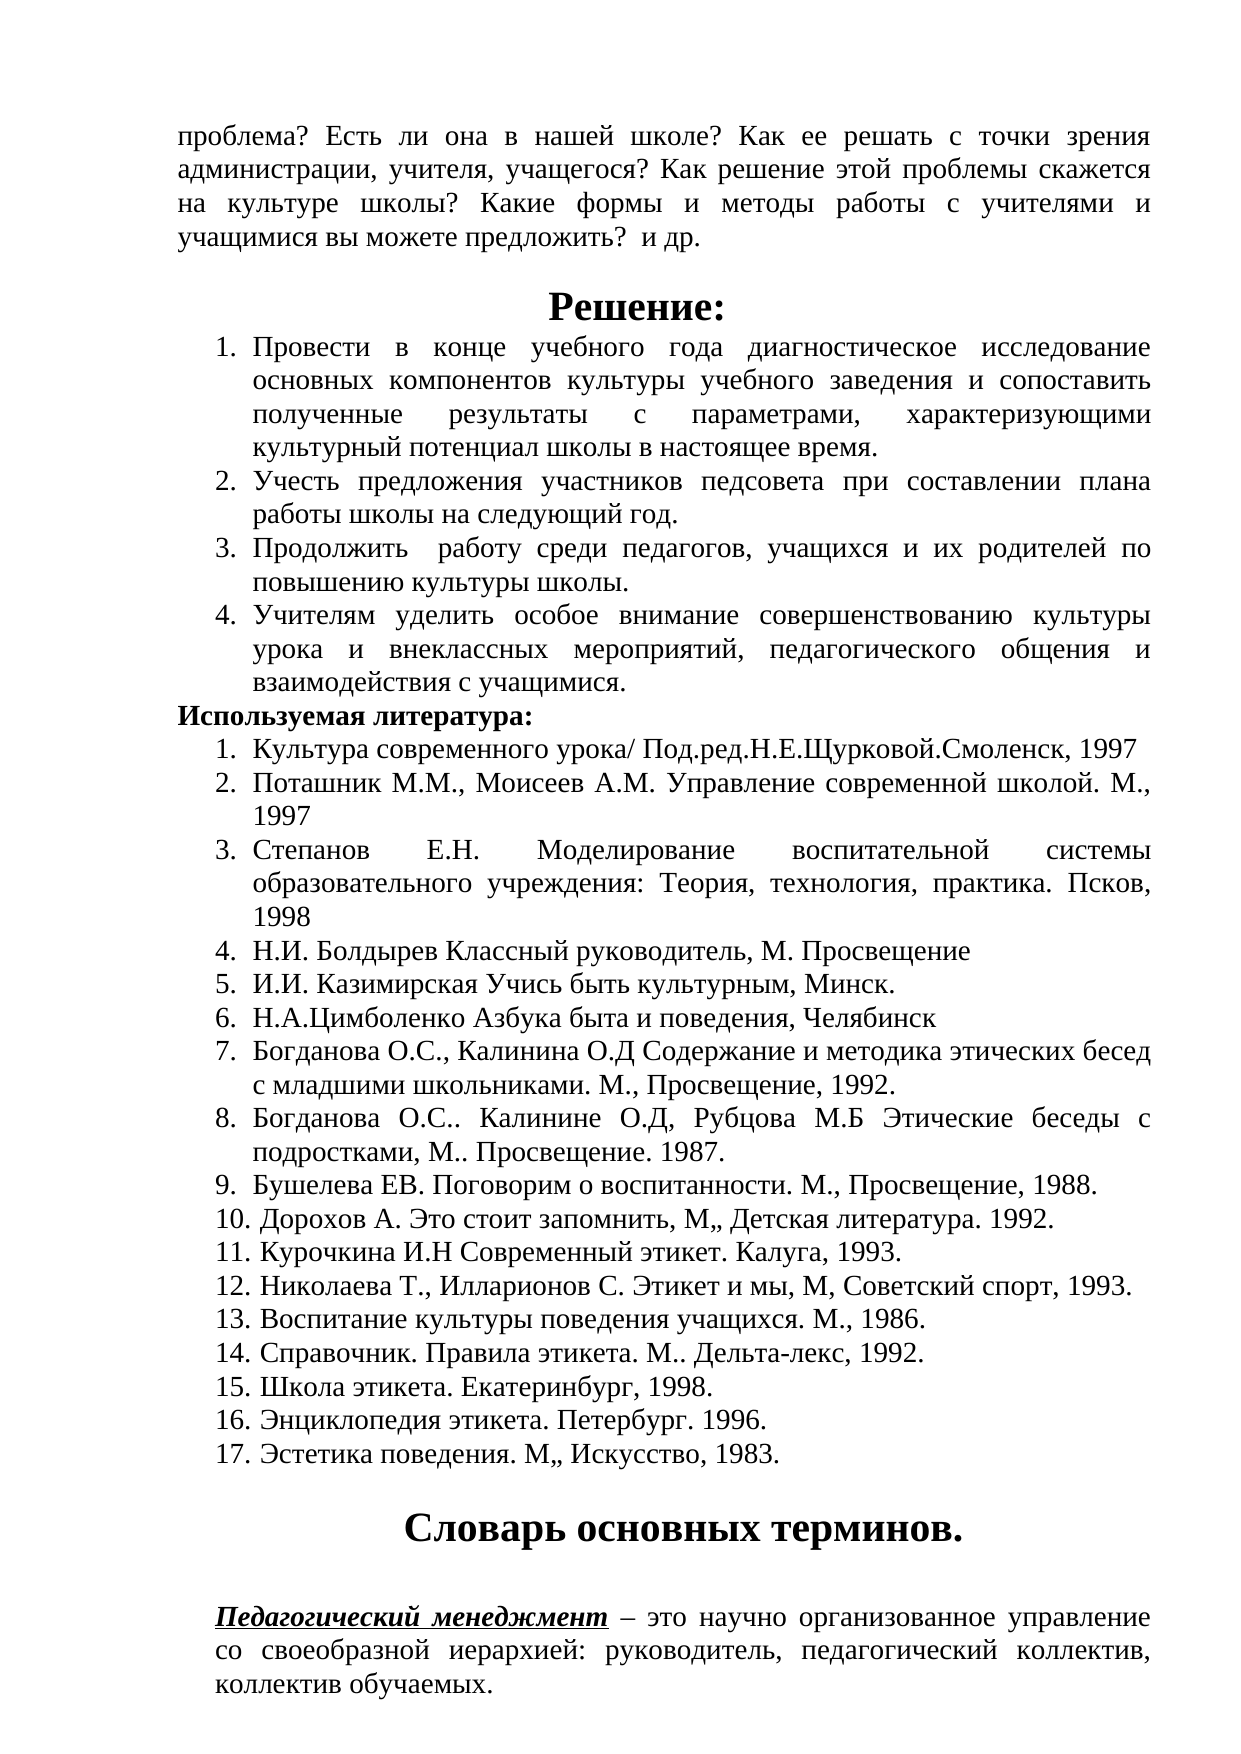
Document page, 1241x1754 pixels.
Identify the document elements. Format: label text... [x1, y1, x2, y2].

list Воспитание культуры поведения учащихся. М., 1986. [215, 1302, 1152, 1335]
text Используемая литература: [177, 698, 1152, 731]
list Николаева Т., Илларионов С. Этикет и мы, М, Советский спорт, 1993. [215, 1268, 1152, 1302]
text Решение: [177, 281, 1152, 329]
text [177, 118, 1152, 252]
text Педагогический менеджмент – это научно организованное управление со своеобразной иерархией: руководитель, педагогический коллектив, коллектив обучаемых. [215, 1599, 1152, 1699]
list Бушелева ЕВ. Поговорим о воспитанности. М., Просвещение, 1988. [215, 1167, 1152, 1201]
list Учителям уделить особое внимание совершенствованию культуры урока и внеклассных мероприятий, педагогического общения и взаимодействия с учащимися. [215, 597, 1152, 698]
list Провести в конце учебного года диагностическое исследование основных компонентов культуры учебного заведения и сопоставить полученные результаты с параметрами, характеризующими культурный потенциал школы в настоящее время. [215, 329, 1152, 463]
list Учесть предложения участников педсовета при составлении плана работы школы на следующий год. [215, 463, 1152, 530]
list Продолжить работу среди педагогов, учащихся и их родителей по повышению культуры школы. [215, 530, 1152, 597]
list Эстетика поведения. М„ Искусство, 1983. [215, 1436, 1152, 1469]
list Курочкина И.Н Современный этикет. Калуга, 1993. [215, 1234, 1152, 1268]
list Богданова О.С., Калинина О.Д Содержание и методика этических бесед с младшими школьниками. М., Просвещение, 1992. [215, 1033, 1152, 1100]
list Степанов Е.Н. Моделирование воспитательной системы образовательного учреждения: Теория, технология, практика. Псков, 1998 [215, 832, 1152, 933]
list Школа этикета. Екатеринбург, 1998. [215, 1369, 1152, 1402]
text Словарь основных терминов. [215, 1503, 1152, 1551]
list Н.А.Цимболенко Азбука быта и поведения, Челябинск [215, 1000, 1152, 1033]
list Поташник М.М., Моисеев А.М. Управление современной школой. М., 1997 [215, 765, 1152, 832]
list Энциклопедия этикета. Петербург. 1996. [215, 1402, 1152, 1436]
list Н.И. Болдырев Классный руководитель, М. Просвещение [215, 933, 1152, 966]
list И.И. Казимирская Учись быть культурным, Минск. [215, 966, 1152, 1000]
list Культура современного урока/ Под.ред.Н.Е.Щурковой.Смоленск, 1997 [215, 731, 1152, 765]
list Справочник. Правила этикета. М.. Дельта-лекс, 1992. [215, 1335, 1152, 1369]
list Богданова О.С.. Калинине О.Д, Рубцова М.Б Этические беседы с подростками, М.. Просвещение. 1987. [215, 1100, 1152, 1167]
list Дорохов А. Это стоит запомнить, М„ Детская литература. 1992. [215, 1201, 1152, 1234]
